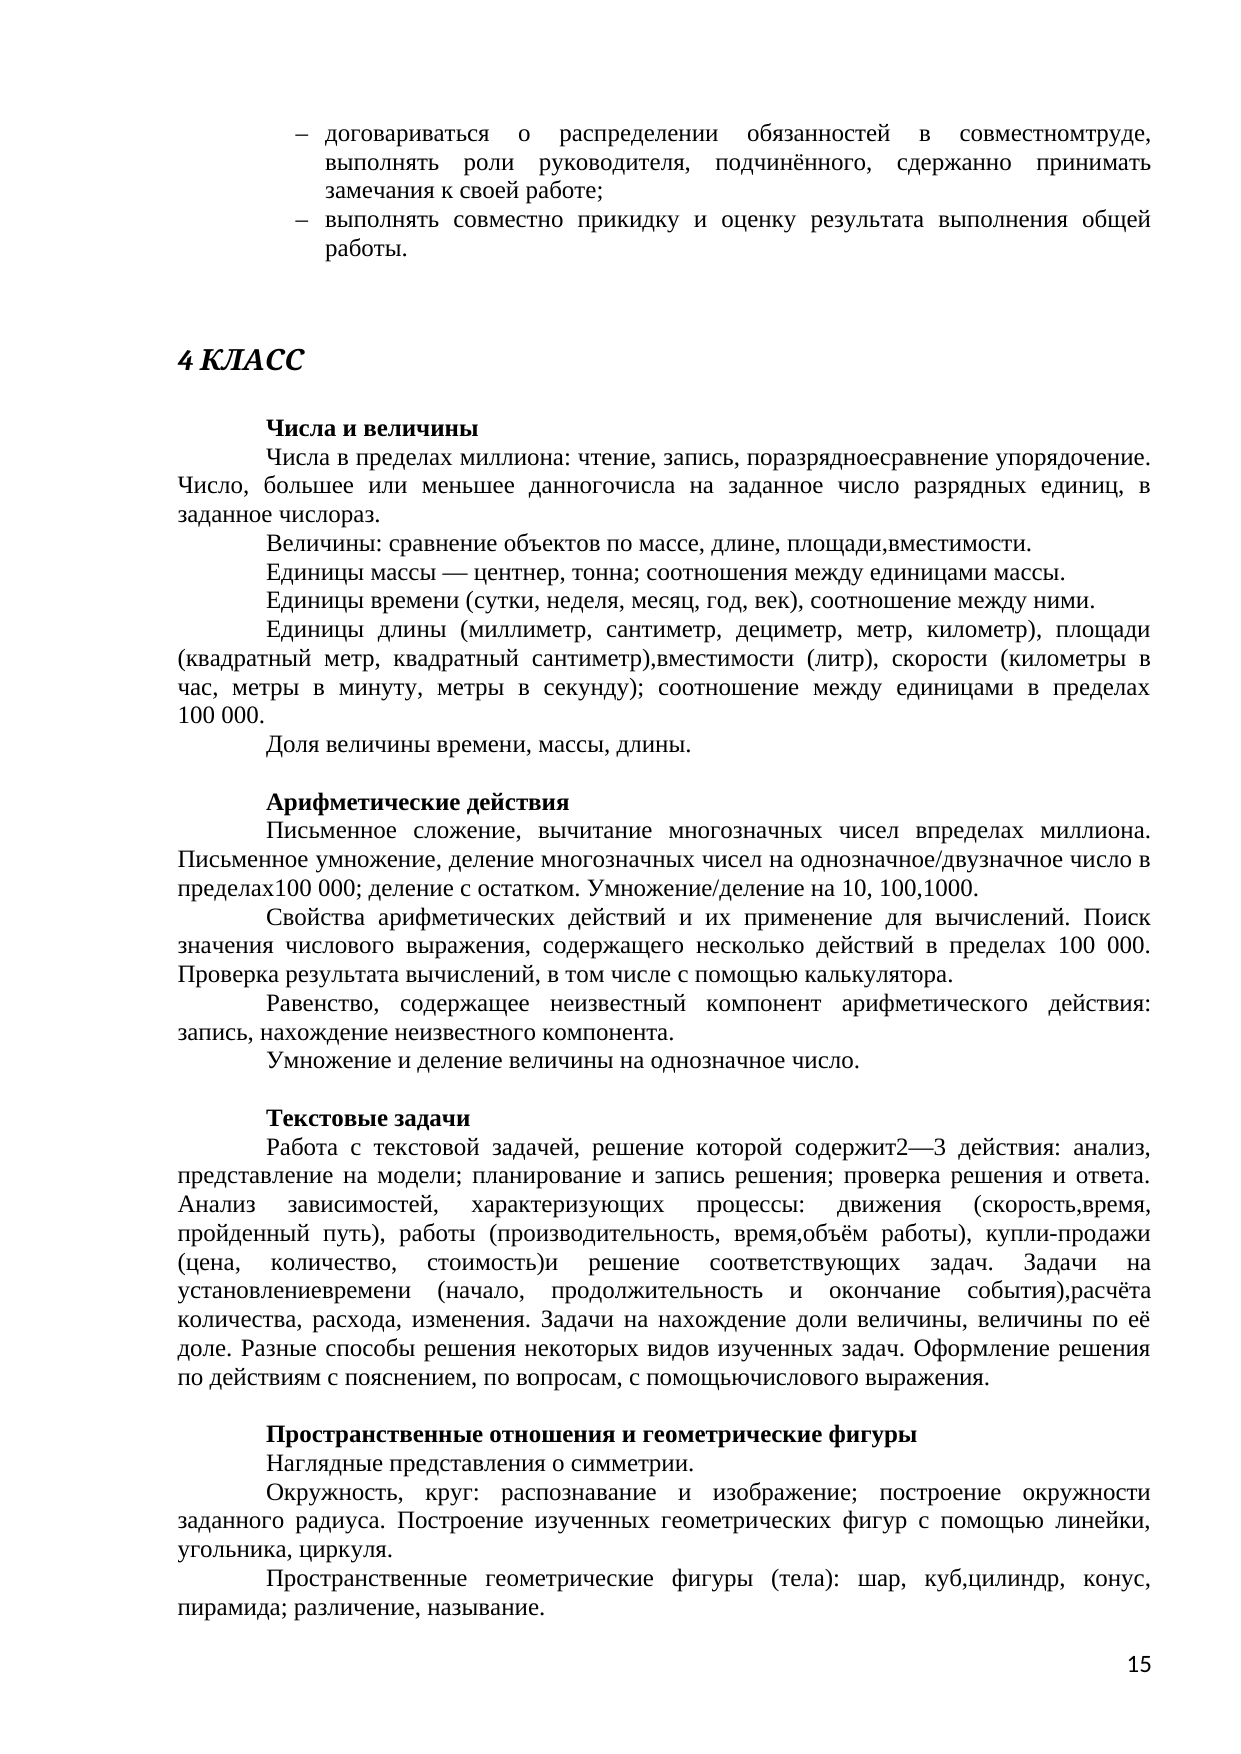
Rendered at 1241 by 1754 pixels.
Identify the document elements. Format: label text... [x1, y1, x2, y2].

text Числа в пределах миллиона: чтение, запись, поразрядноесравнение упорядочение. Число, большее или меньшее данногочисла на заданное число разрядных единиц, в заданное числораз. [177, 442, 1152, 528]
text Свойства арифметических действий и их применение для вычислений. Поиск значения числового выражения, содержащего несколько действий в пределах 100 000. Проверка результата вычислений, в том числе с помощью калькулятора. [177, 902, 1152, 988]
list выполнять совместно прикидку и оценку результата выполнения общей работы. [295, 204, 1152, 262]
text Единицы времени (сутки, неделя, месяц, год, век), соотношение между ними. [177, 585, 1152, 614]
text Текстовые задачи [177, 1103, 1152, 1132]
text Окружность, круг: распознавание и изображение; построение окружности заданного радиуса. Построение изученных геометрических фигур с помощью линейки, угольника, циркуля. [177, 1477, 1152, 1563]
text Доля величины времени, массы, длины. [177, 729, 1152, 758]
text Величины: сравнение объектов по массе, длине, площади,вместимости. [177, 528, 1152, 557]
text Работа с текстовой задачей, решение которой содержит2—3 действия: анализ, представление на модели; планирование и запись решения; проверка решения и ответа. Анализ зависимостей, характеризующих процессы: движения (скорость,время, пройденный путь), работы (производительность, время,объём работы), купли-продажи (цена, количество, стоимость)и решение соответствующих задач. Задачи на установлениевремени (начало, продолжительность и окончание события),расчёта количества, расхода, изменения. Задачи на нахождение доли величины, величины по её доле. Разные способы решения некоторых видов изученных задач. Оформление решения по действиям с пояснением, по вопросам, с помощьючислового выражения. [177, 1132, 1152, 1390]
text Числа и величины [177, 413, 1152, 442]
text Наглядные представления о симметрии. [177, 1448, 1152, 1477]
text Письменное сложение, вычитание многозначных чисел впределах миллиона. Письменное умножение, деление многозначных чисел на однозначное/двузначное число в пределах100 000; деление с остатком. Умножение/деление на 10, 100,1000. [177, 815, 1152, 902]
list договариваться о распределении обязанностей в совместномтруде, выполнять роли руководителя, подчинённого, сдержанно принимать замечания к своей работе; [295, 118, 1152, 204]
text Пространственные геометрические фигуры (тела): шар, куб,цилиндр, конус, пирамида; различение, называние. [177, 1563, 1152, 1620]
text Равенство, содержащее неизвестный компонент арифметического действия: запись, нахождение неизвестного компонента. [177, 988, 1152, 1045]
text Единицы массы — центнер, тонна; соотношения между единицами массы. [177, 557, 1152, 585]
text Арифметические действия [177, 787, 1152, 815]
text Пространственные отношения и геометрические фигуры [177, 1419, 1152, 1448]
subtitle 4 КЛАСС [177, 344, 1152, 378]
text Умножение и деление величины на однозначное число. [177, 1045, 1152, 1074]
text Единицы длины (миллиметр, сантиметр, дециметр, метр, километр), площади (квадратный метр, квадратный сантиметр),вместимости (литр), скорости (километры в час, метры в минуту, метры в секунду); соотношение между единицами в пределах 100 000. [177, 614, 1152, 729]
